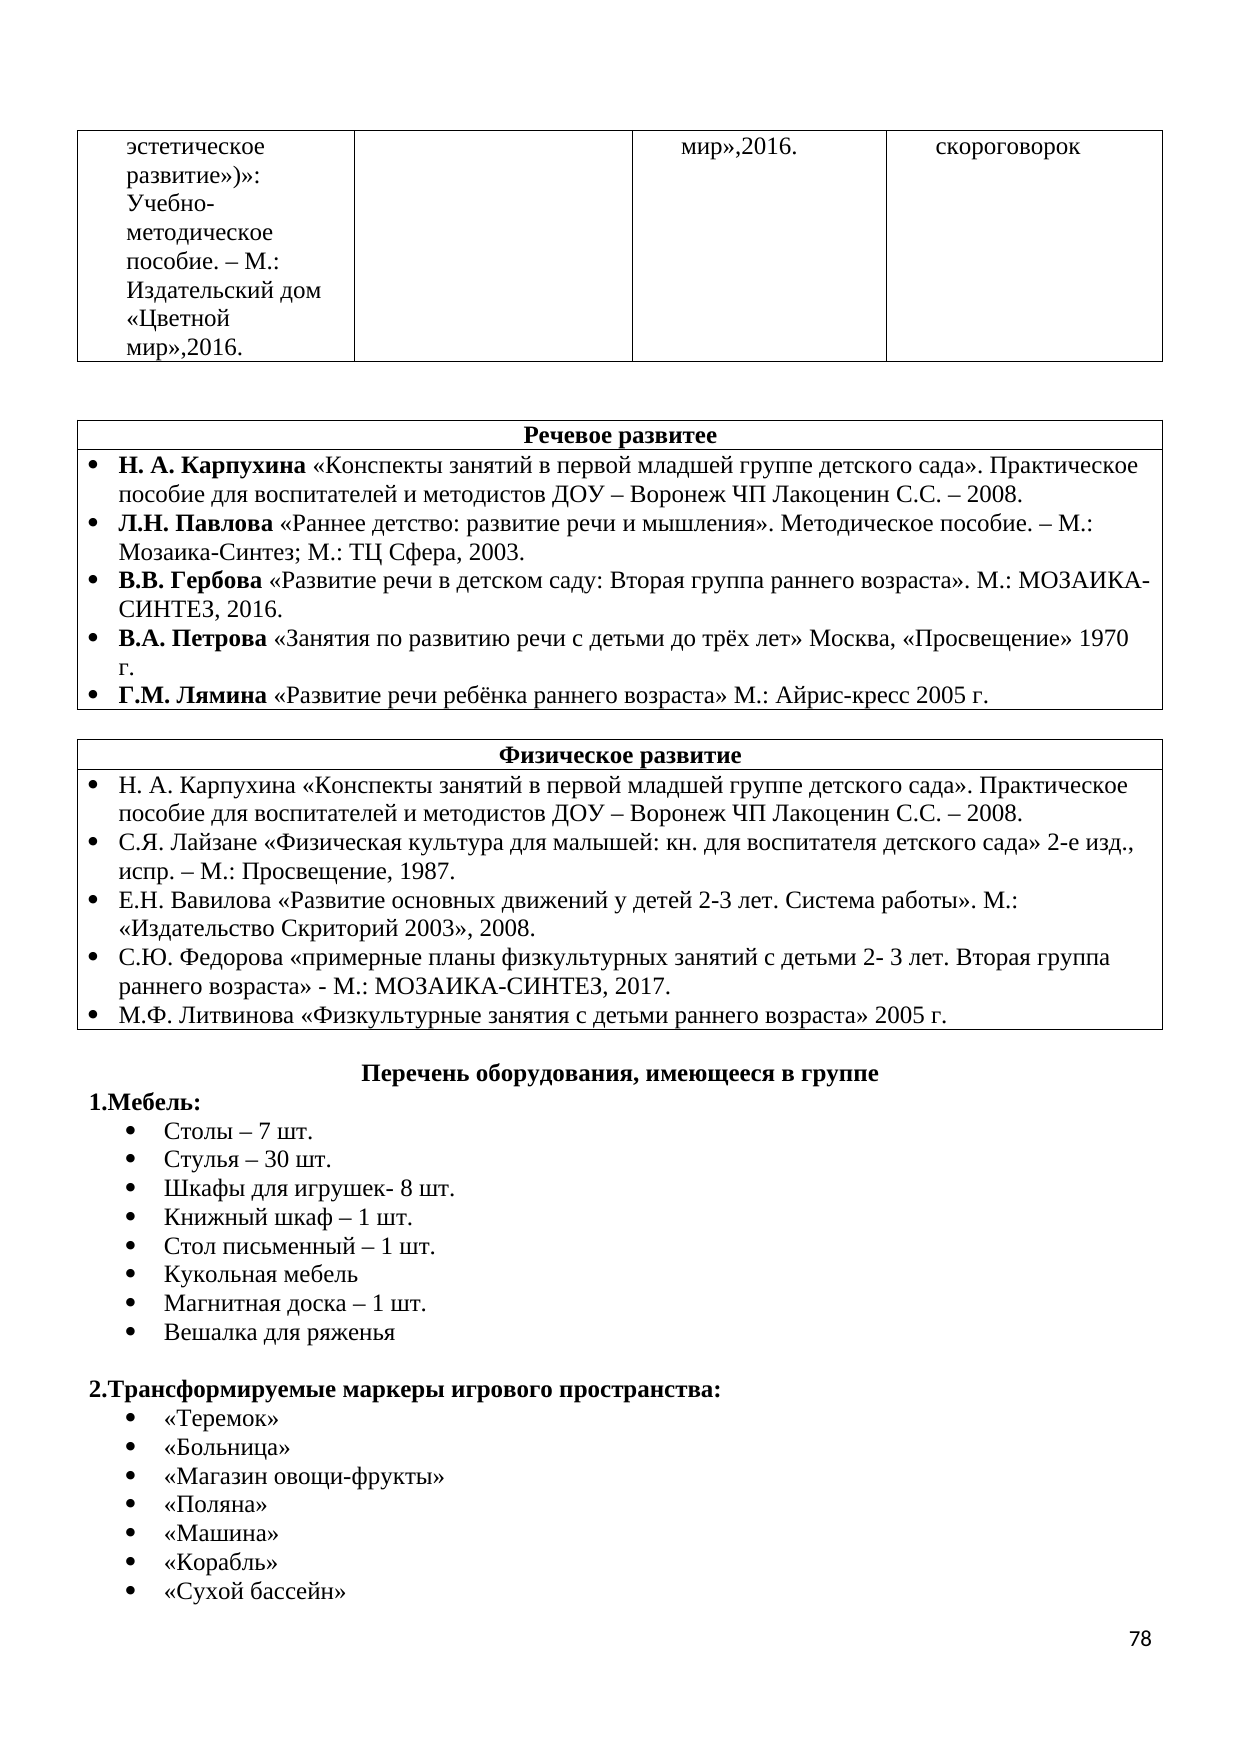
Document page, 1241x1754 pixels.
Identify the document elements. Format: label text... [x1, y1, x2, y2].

list «Поляна» [126, 1489, 1152, 1518]
list Книжный шкаф – 1 шт. [126, 1202, 1152, 1231]
list Магнитная доска – 1 шт. [126, 1288, 1152, 1317]
table_header Речевое развитее [78, 421, 1162, 449]
list «Корабль» [126, 1547, 1152, 1576]
text 2.Трансформируемые маркеры игрового пространства: [89, 1374, 1152, 1403]
table_header Физическое развитие [78, 740, 1162, 769]
list Шкафы для игрушек- 8 шт. [126, 1173, 1152, 1202]
list Вешалка для ряженья [126, 1317, 1152, 1346]
list «Больница» [126, 1432, 1152, 1461]
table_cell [633, 131, 886, 361]
list Стол письменный – 1 шт. [126, 1231, 1152, 1259]
list Столы – 7 шт. [126, 1116, 1152, 1144]
table_cell Н. А. Карпухина «Конспекты занятий в первой младшей группе детского сада». Практическое пособие для воспитателей и методистов ДОУ – Воронеж ЧП Лакоценин С.С. – 2008. Л.Н. Павлова «Раннее детство: развитие речи и мышления». Методическое пособие. – М.: Мозаика-Синтез; М.: ТЦ Сфера, 2003. В.В. Гербова «Развитие речи в детском саду: Вторая группа раннего возраста». М.: МОЗАИКА-СИНТЕЗ, 2016. В.А. Петрова «Занятия по развитию речи с детьми до трёх лет» Москва, «Просвещение» 1970 г. Г.М. Лямина «Развитие речи ребёнка раннего возраста» М.: Айрис-кресс 2005 г. [78, 450, 1162, 709]
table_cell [78, 131, 354, 361]
text 1.Мебель: [89, 1087, 1152, 1116]
text Перечень оборудования, имеющееся в группе [89, 1058, 1152, 1087]
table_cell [887, 131, 1162, 361]
list «Магазин овощи-фрукты» [126, 1461, 1152, 1489]
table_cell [355, 131, 632, 361]
table_cell Н. А. Карпухина «Конспекты занятий в первой младшей группе детского сада». Практическое пособие для воспитателей и методистов ДОУ – Воронеж ЧП Лакоценин С.С. – 2008. С.Я. Лайзане «Физическая культура для малышей: кн. для воспитателя детского сада» 2-е изд., испр. – М.: Просвещение, 1987. Е.Н. Вавилова «Развитие основных движений у детей 2-3 лет. Система работы». М.: «Издательство Скриторий 2003», 2008. С.Ю. Федорова «примерные планы физкультурных занятий с детьми 2- 3 лет. Вторая группа раннего возраста» - М.: МОЗАИКА-СИНТЕЗ, 2017. М.Ф. Литвинова «Физкультурные занятия с детьми раннего возраста» 2005 г. [78, 770, 1162, 1028]
list Стулья – 30 шт. [126, 1144, 1152, 1173]
list «Теремок» [126, 1403, 1152, 1432]
list Кукольная мебель [126, 1259, 1152, 1288]
list «Сухой бассейн» [126, 1576, 1152, 1604]
list «Машина» [126, 1518, 1152, 1547]
